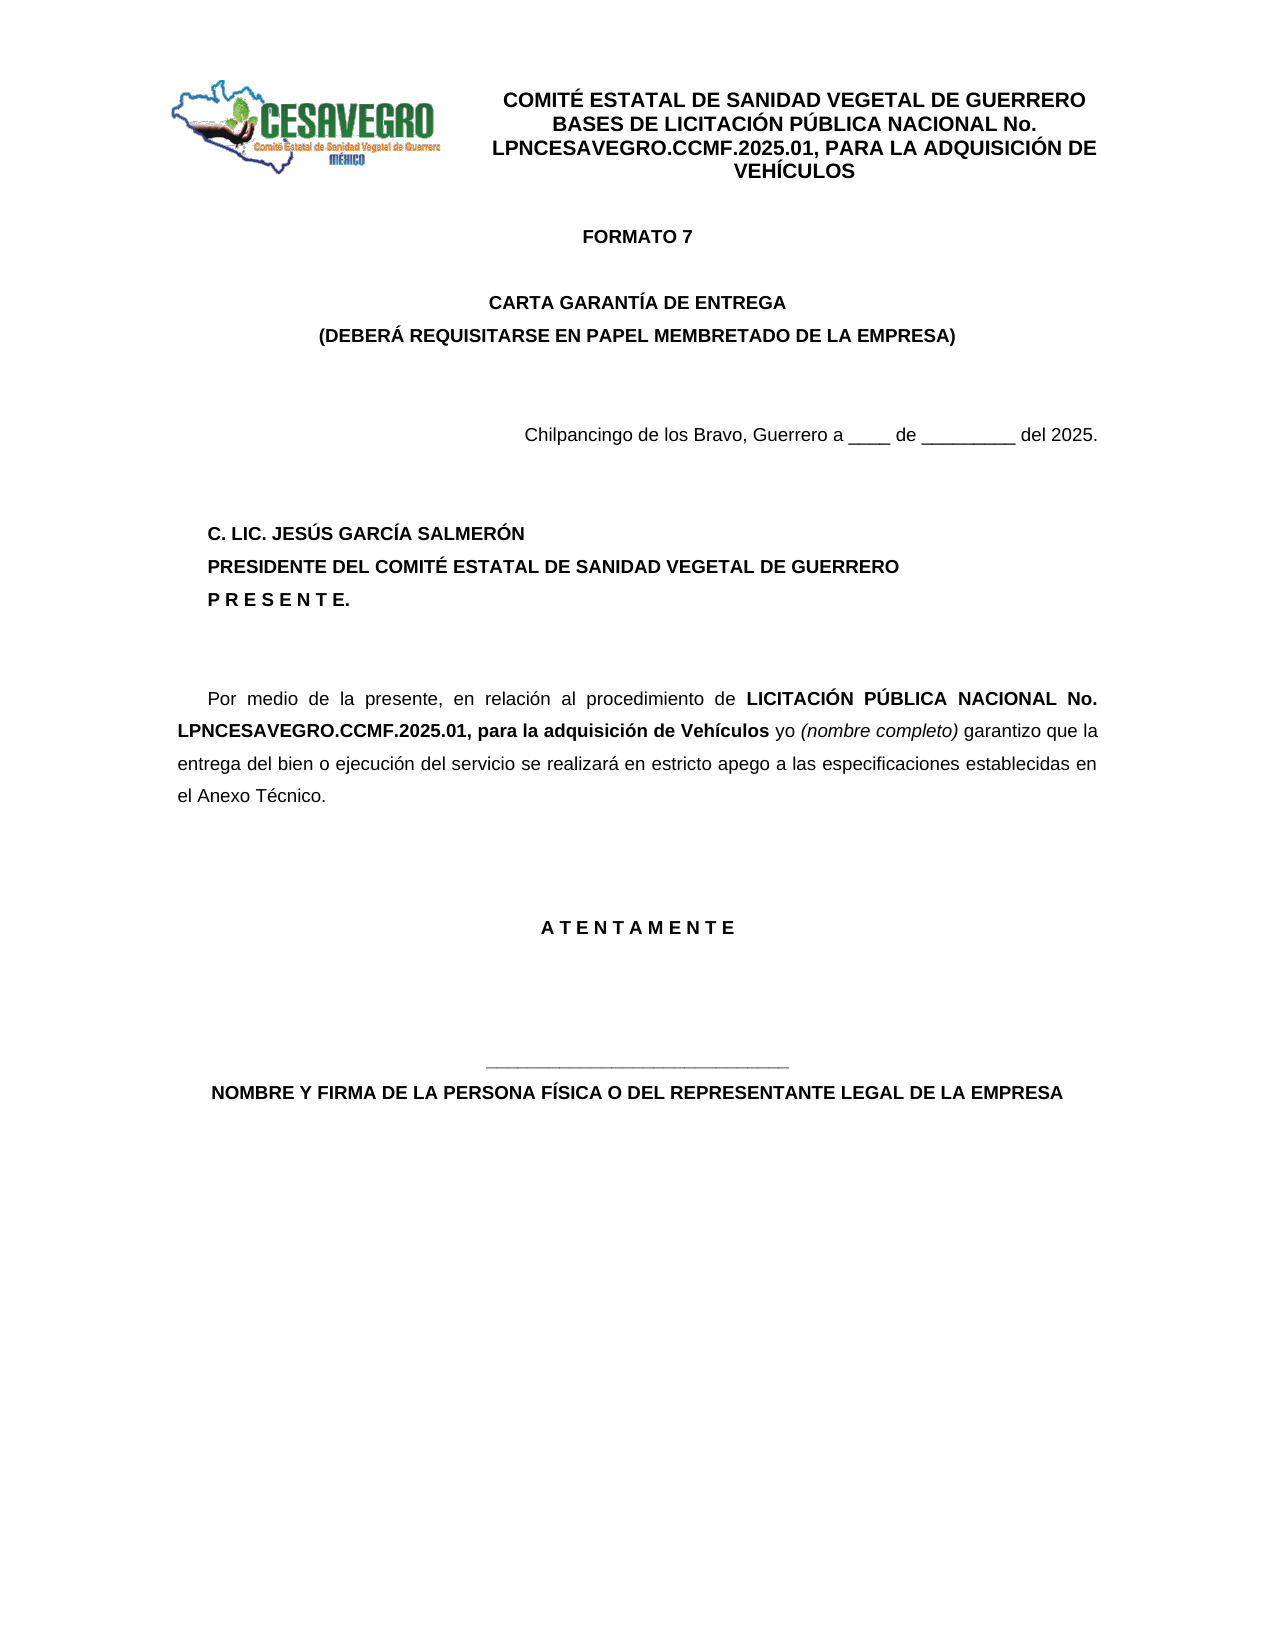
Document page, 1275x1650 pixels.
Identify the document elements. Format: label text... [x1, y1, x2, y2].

text Chilpancingo de los Bravo, Guerrero a ____ de _________ del 2025. [177, 424, 1098, 446]
text NOMBRE Y FIRMA DE LA PERSONA FÍSICA O DEL REPRESENTANTE LEGAL DE LA EMPRESA [177, 1081, 1098, 1104]
text Por medio de la presente, en relación al procedimiento de LICITACIÓN PÚBLICA NACIONAL No. LPNCESAVEGRO.CCMF.2025.01, para la adquisición de Vehículos yo (nombre completo) garantizo que la entrega del bien o ejecución del servicio se realizará en estricto apego a las especificaciones establecidas en el Anexo Técnico. [177, 688, 1098, 806]
text (DEBERÁ REQUISITARSE EN PAPEL MEMBRETADO DE LA EMPRESA) [177, 325, 1098, 347]
text FORMATO 7 [177, 226, 1098, 248]
text CARTA GARANTÍA DE ENTREGA [177, 292, 1098, 314]
text P R E S E N T E. [177, 589, 1098, 611]
text C. LIC. JESÚS GARCÍA SALMERÓN [177, 523, 1098, 545]
text _____________________________ [177, 1048, 1098, 1071]
text A T E N T A M E N T E [177, 916, 1098, 939]
picture [171, 80, 440, 176]
text PRESIDENTE DEL COMITÉ ESTATAL DE SANIDAD VEGETAL DE GUERRERO [177, 556, 1098, 578]
